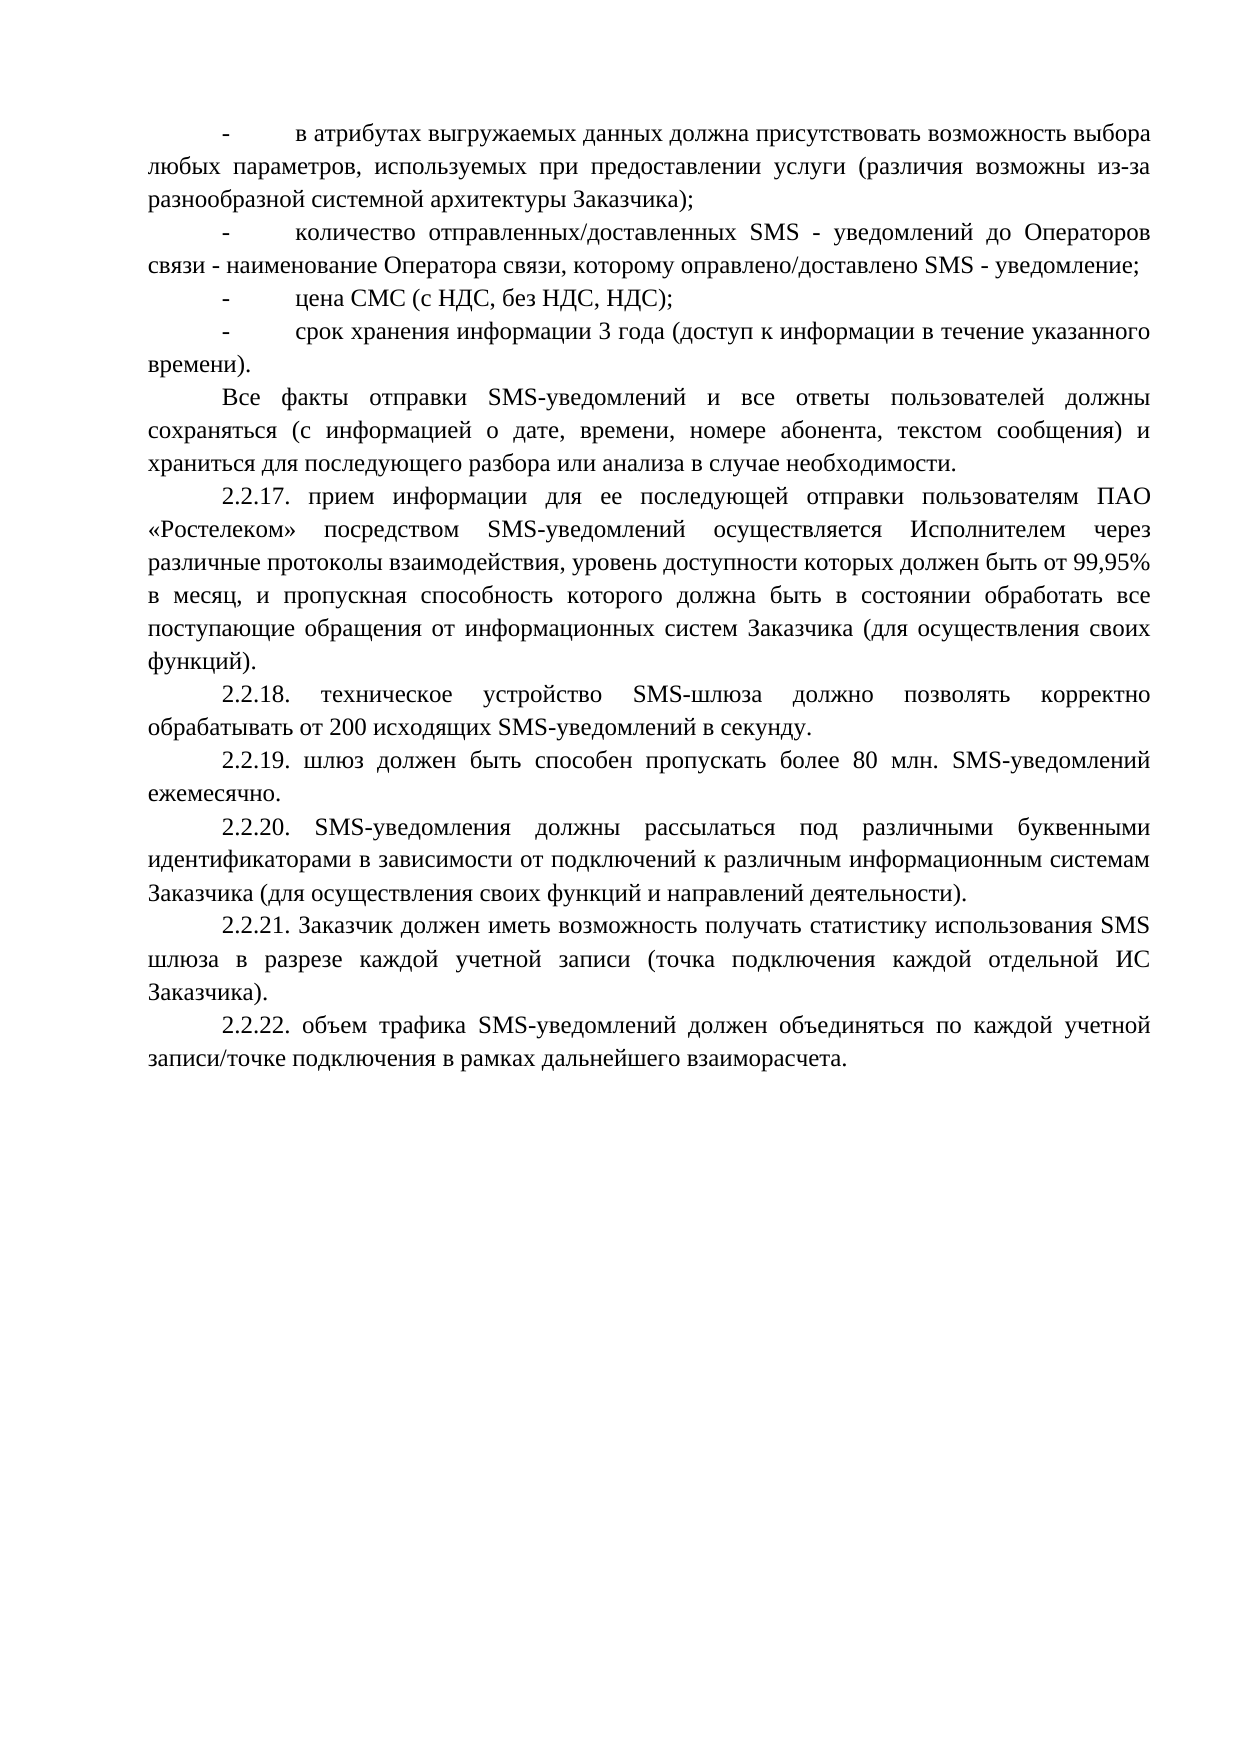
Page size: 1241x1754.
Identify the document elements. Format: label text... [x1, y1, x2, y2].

text - количество отправленных/доставленных SMS - уведомлений до Операторов связи - наименование Оператора связи, которому оправлено/доставлено SMS - уведомление; [148, 217, 1152, 279]
text Все факты отправки SMS-уведомлений и все ответы пользователей должны сохраняться (с информацией о дате, времени, номере абонента, текстом сообщения) и храниться для последующего разбора или анализа в случае необходимости. [148, 382, 1152, 477]
text - в атрибутах выгружаемых данных должна присутствовать возможность выбора любых параметров, используемых при предоставлении услуги (различия возможны из-за разнообразной системной архитектуры Заказчика); [148, 118, 1152, 213]
text 2.2.22. объем трафика SMS-уведомлений должен объединяться по каждой учетной записи/точке подключения в рамках дальнейшего взаиморасчета. [148, 1010, 1152, 1071]
text 2.2.20. SMS-уведомления должны рассылаться под различными буквенными идентификаторами в зависимости от подключений к различным информационным системам Заказчика (для осуществления своих функций и направлений деятельности). [148, 812, 1152, 906]
text - цена СМС (с НДС, без НДС, НДС); [148, 283, 1152, 312]
text - срок хранения информации 3 года (доступ к информации в течение указанного времени). [148, 316, 1152, 378]
text 2.2.17. прием информации для ее последующей отправки пользователям ПАО «Ростелеком» посредством SMS-уведомлений осуществляется Исполнителем через различные протоколы взаимодействия, уровень доступности которых должен быть от 99,95% в месяц, и пропускная способность которого должна быть в состоянии обработать все поступающие обращения от информационных систем Заказчика (для осуществления своих функций). [148, 481, 1152, 675]
text 2.2.21. Заказчик должен иметь возможность получать статистику использования SMS шлюза в разрезе каждой учетной записи (точка подключения каждой отдельной ИС Заказчика). [148, 911, 1152, 1005]
text 2.2.19. шлюз должен быть способен пропускать более 80 млн. SMS-уведомлений ежемесячно. [148, 746, 1152, 807]
text 2.2.18. техническое устройство SMS-шлюза должно позволять корректно обрабатывать от 200 исходящих SMS-уведомлений в секунду. [148, 679, 1152, 741]
